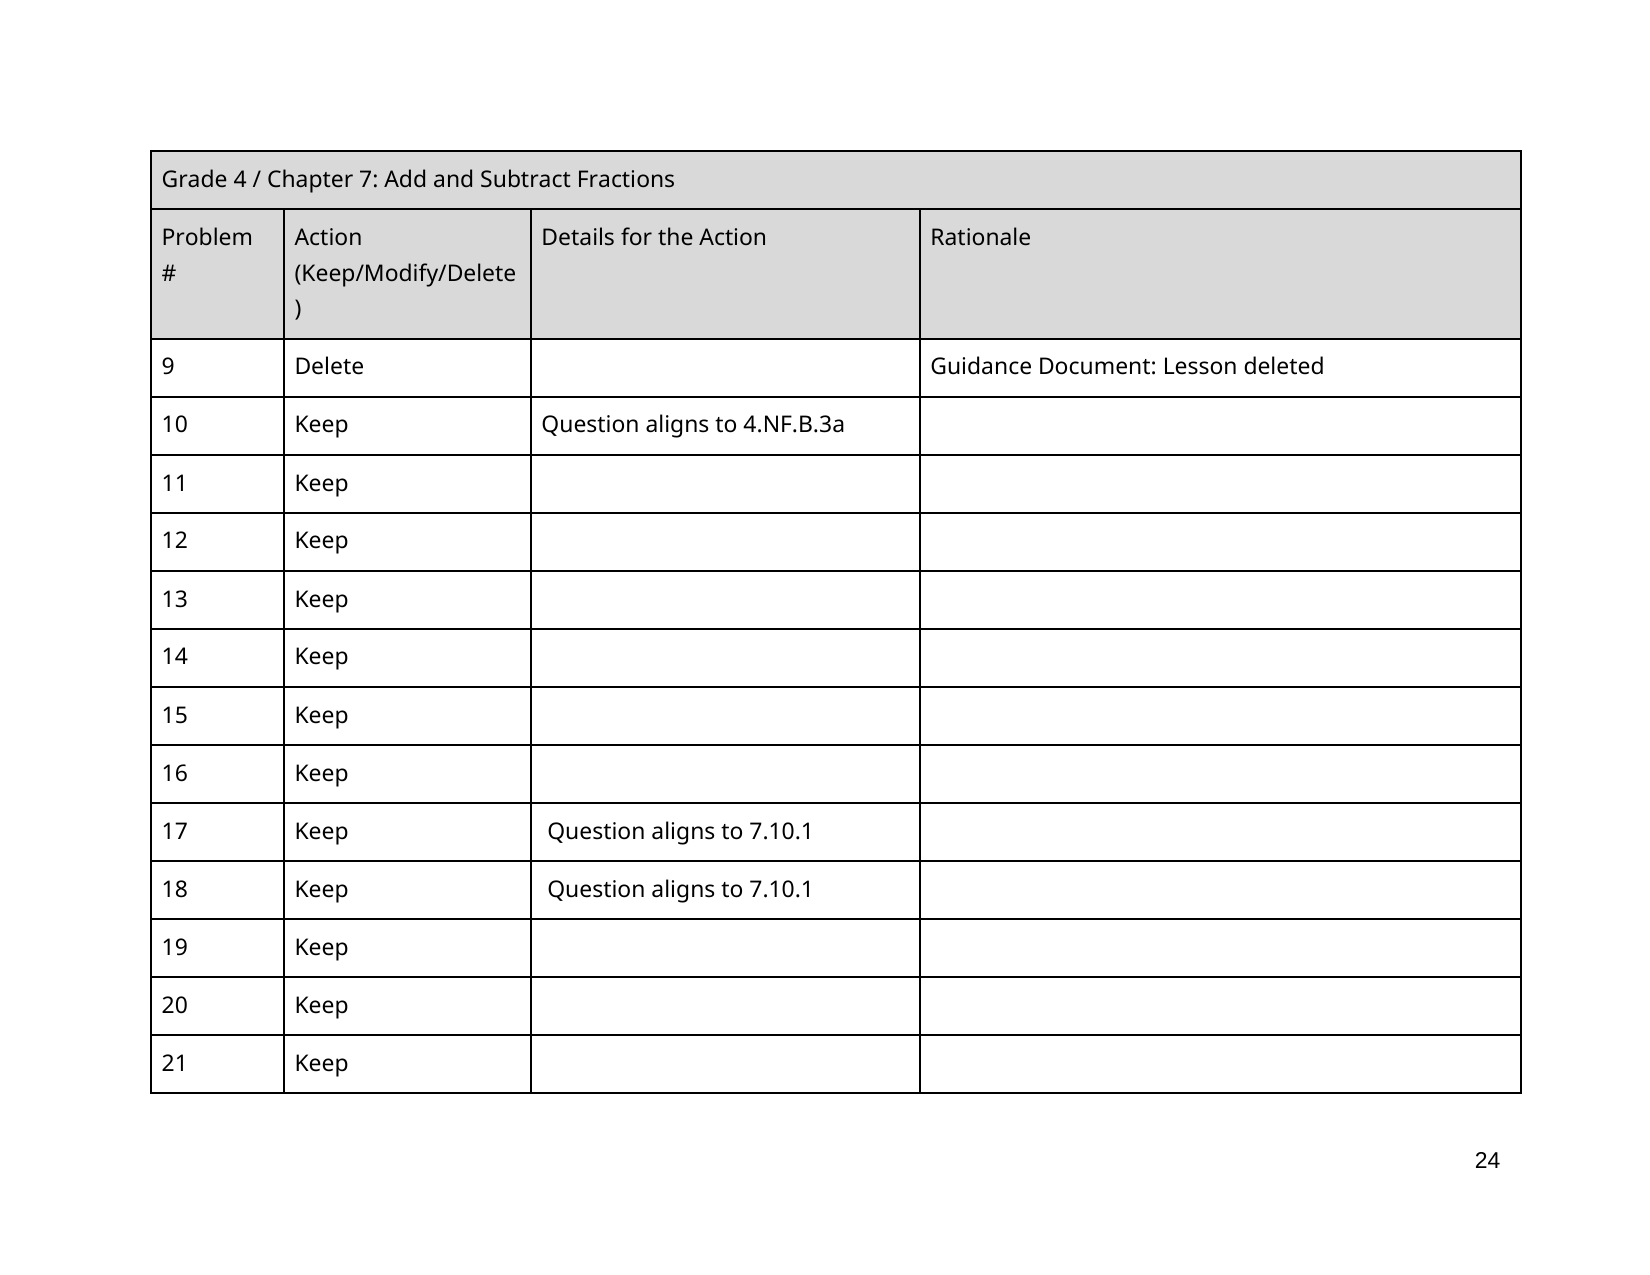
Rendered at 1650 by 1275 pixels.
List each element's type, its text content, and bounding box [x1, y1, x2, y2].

table_cell Action (Keep/Modify/Delete) [285, 210, 530, 338]
table_cell 13 [152, 572, 283, 628]
table_cell 11 [152, 456, 283, 512]
table_cell 20 [152, 978, 283, 1034]
table_cell [921, 630, 1520, 686]
table_cell [921, 746, 1520, 802]
table_cell [532, 456, 919, 512]
table_cell [921, 920, 1520, 976]
table_cell [532, 1036, 919, 1092]
table_cell Keep [285, 804, 530, 860]
table_cell 10 [152, 398, 283, 454]
table_cell Keep [285, 1036, 530, 1092]
table_cell 17 [152, 804, 283, 860]
table_cell 12 [152, 514, 283, 570]
table_cell [921, 804, 1520, 860]
table_cell 15 [152, 688, 283, 744]
table_cell Rationale [921, 210, 1520, 338]
table_cell Keep [285, 572, 530, 628]
table_cell Question aligns to 7.10.1 [532, 804, 919, 860]
table_cell Delete [285, 340, 530, 396]
table_cell Keep [285, 514, 530, 570]
table_cell Keep [285, 456, 530, 512]
table_cell Keep [285, 978, 530, 1034]
table_header Grade 4 / Chapter 7: Add and Subtract Fractions [152, 152, 1520, 208]
table_cell Keep [285, 688, 530, 744]
table_cell 19 [152, 920, 283, 976]
table_cell Keep [285, 920, 530, 976]
table_cell [921, 688, 1520, 744]
table_cell [532, 572, 919, 628]
table_cell [921, 456, 1520, 512]
table_cell [921, 978, 1520, 1034]
table_cell Guidance Document: Lesson deleted [921, 340, 1520, 396]
table_cell [532, 688, 919, 744]
table_cell [532, 514, 919, 570]
table_cell 9 [152, 340, 283, 396]
table_cell Question aligns to 7.10.1 [532, 862, 919, 918]
table_cell Question aligns to 4.NF.B.3a [532, 398, 919, 454]
table_cell 18 [152, 862, 283, 918]
table_cell Keep [285, 746, 530, 802]
table_cell [921, 572, 1520, 628]
table_cell 14 [152, 630, 283, 686]
table_cell [532, 920, 919, 976]
table_cell Details for the Action [532, 210, 919, 338]
table_cell [532, 978, 919, 1034]
table_cell 21 [152, 1036, 283, 1092]
table_cell [532, 340, 919, 396]
table_cell [532, 630, 919, 686]
table_cell 16 [152, 746, 283, 802]
table_cell Problem # [152, 210, 283, 338]
table_cell [921, 1036, 1520, 1092]
table_cell Keep [285, 630, 530, 686]
table_cell Keep [285, 398, 530, 454]
table_cell Keep [285, 862, 530, 918]
table_cell [921, 398, 1520, 454]
table_cell [921, 862, 1520, 918]
table_cell [532, 746, 919, 802]
table_cell [921, 514, 1520, 570]
